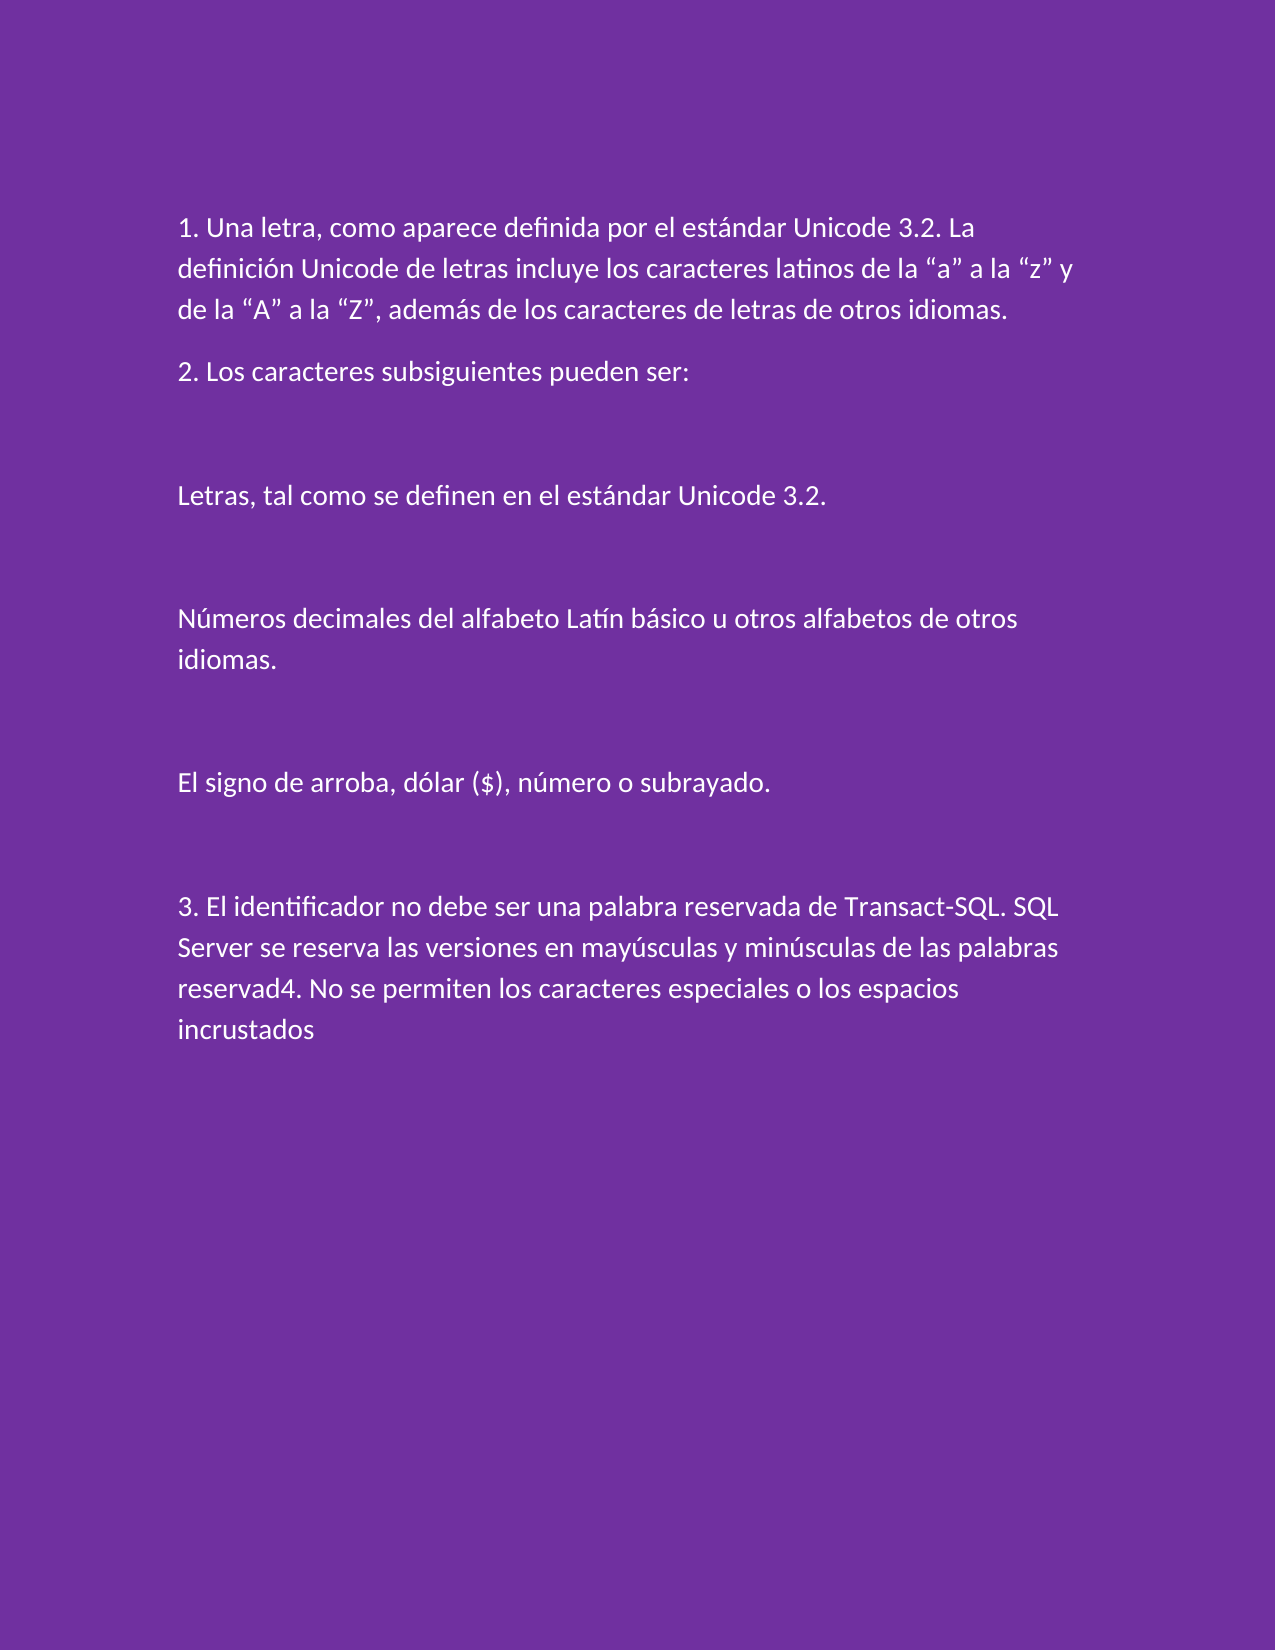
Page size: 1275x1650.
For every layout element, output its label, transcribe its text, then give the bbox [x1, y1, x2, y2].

text 2. Los caracteres subsiguientes pueden ser: [177, 353, 1098, 389]
text El signo de arroba, dólar ($), número o subrayado. [177, 764, 1098, 800]
text 1. Una letra, como aparece definida por el estándar Unicode 3.2. La definición Unicode de letras incluye los caracteres latinos de la “a” a la “z” y de la “A” a la “Z”, además de los caracteres de letras de otros idiomas. [177, 209, 1098, 327]
text Letras, tal como se definen en el estándar Unicode 3.2. [177, 477, 1098, 512]
text Números decimales del alfabeto Latín básico u otros alfabetos de otros idiomas. [177, 600, 1098, 677]
text 3. El identificador no debe ser una palabra reservada de Transact-SQL. SQL Server se reserva las versiones en mayúsculas y minúsculas de las palabras reservad4. No se permiten los caracteres especiales o los espacios incrustados [177, 888, 1098, 1047]
